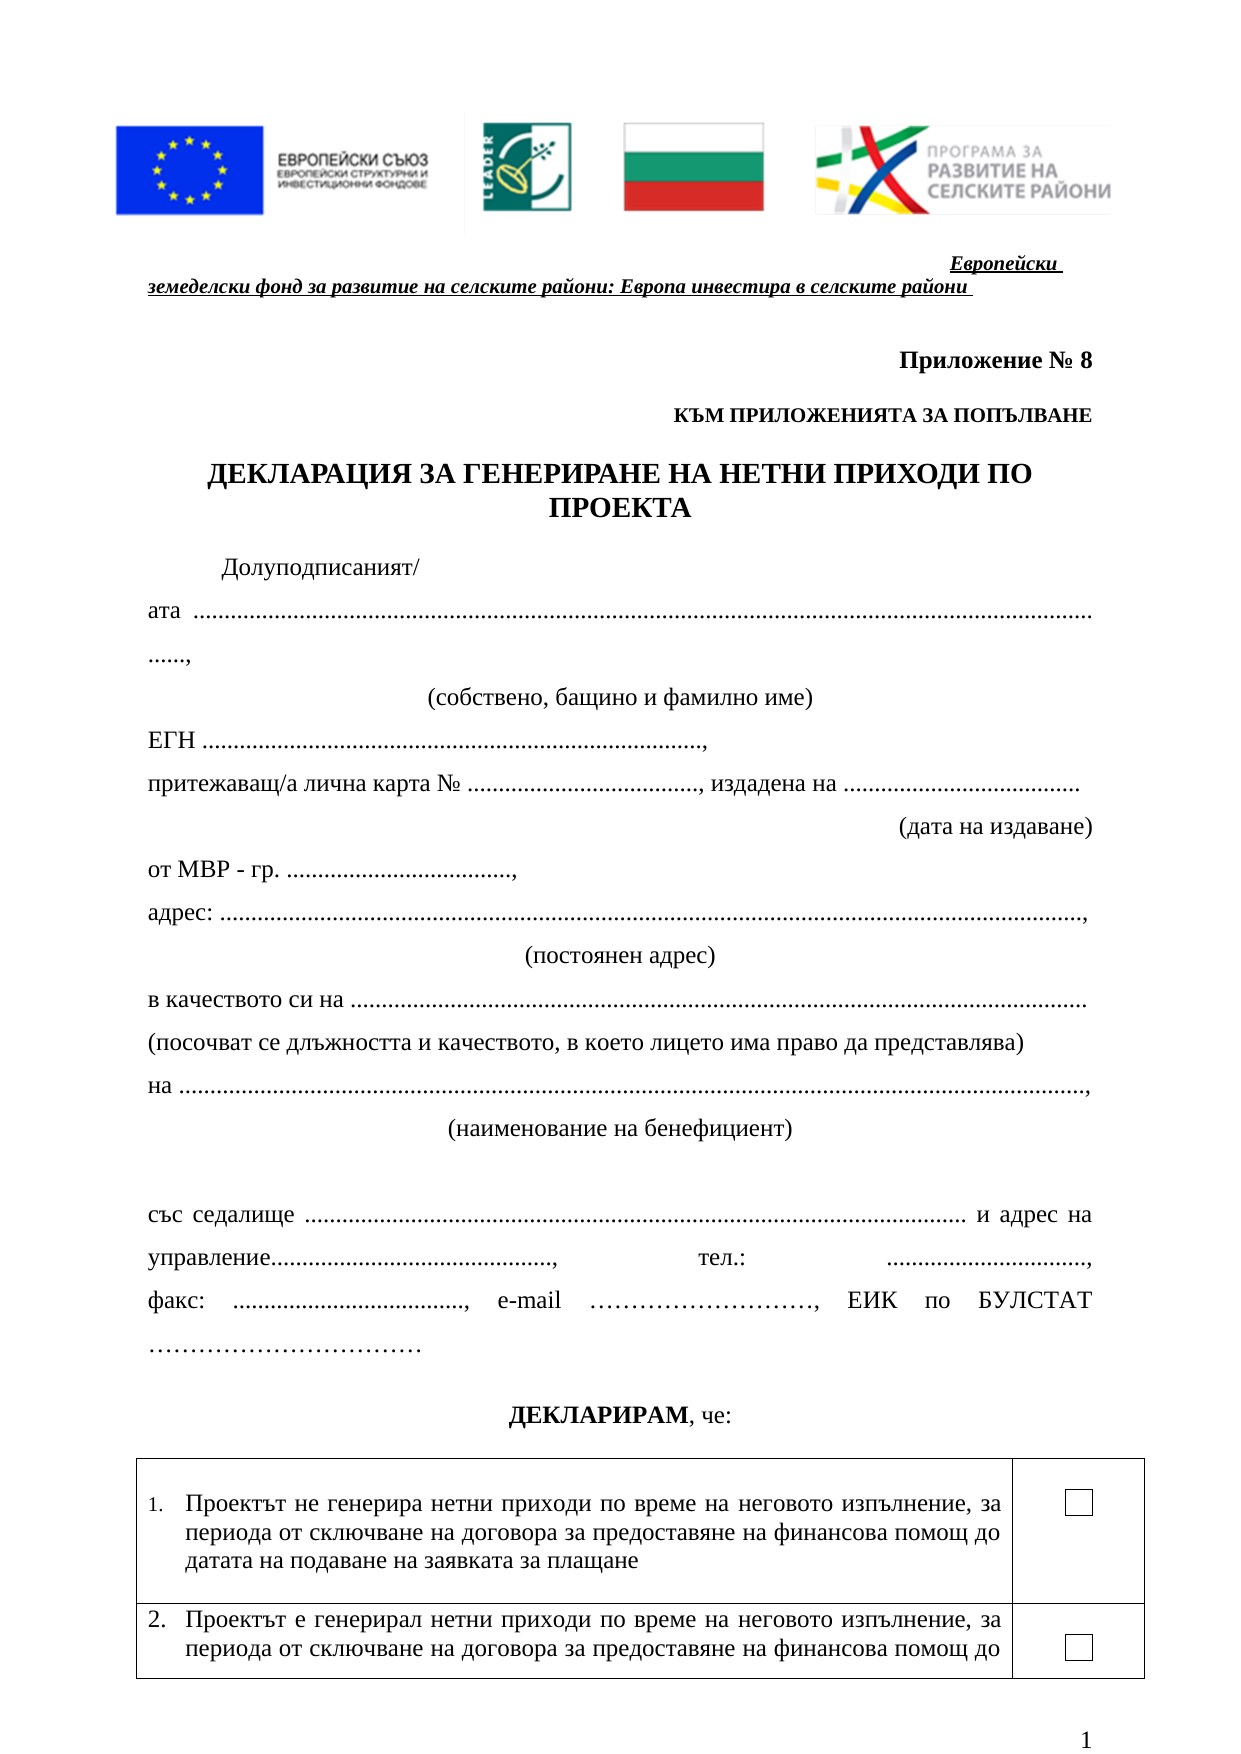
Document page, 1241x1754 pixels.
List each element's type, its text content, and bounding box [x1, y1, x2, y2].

text в качеството си на ...................................................................................................................... [148, 984, 1093, 1012]
text ЕГН ................................................................................, [148, 725, 1093, 754]
table_header [1013, 1459, 1144, 1603]
text от МВР - гр. ...................................., [148, 854, 1093, 883]
picture [102, 112, 1111, 233]
text КЪМ ПРИЛОЖЕНИЯТА ЗА ПОПЪЛВАНЕ [148, 403, 1093, 427]
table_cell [137, 1604, 1012, 1678]
text (постоянен адрес) [148, 941, 1093, 969]
table_cell [1013, 1604, 1144, 1678]
text на ................................................................................................................................................., [148, 1070, 1093, 1099]
text Долуподписаният/ата ......................................................................................................................................................, [148, 552, 1093, 667]
text Приложение № 8 [148, 345, 1093, 374]
text ДЕКЛАРАЦИЯ ЗА ГЕНЕРИРАНЕ НА НЕТНИ ПРИХОДИ ПО ПРОЕКТА [148, 457, 1093, 524]
text ДЕКЛАРИРАМ, че: [148, 1401, 1093, 1429]
text адрес: .........................................................................................................................................., [148, 897, 1093, 926]
text Европейски земеделски фонд за развитие на селските райони: Европа инвестира в селските райони [148, 250, 1093, 298]
text притежаващ/а лична карта № ....................................., издадена на ...................................... [148, 768, 1093, 797]
text (посочват се длъжността и качеството, в което лицето има право да представлява) [148, 1027, 1093, 1056]
table_header Проектът не генерира нетни приходи по време на неговото изпълнение, за периода от сключване на договора за предоставяне на финансова помощ до датата на подаване на заявката за плащане [137, 1459, 1012, 1603]
text (дата на издаване) [148, 811, 1093, 840]
text със седалище .......................................................................................................... и адрес на управление............................................., тел.: ................................, факс: ....................................., e-mail ………………………, ЕИК по БУЛСТАТ …………………………… [148, 1199, 1093, 1357]
text (собствено, бащино и фамилно име) [148, 682, 1093, 711]
text (наименование на бенефициент) [148, 1113, 1093, 1142]
